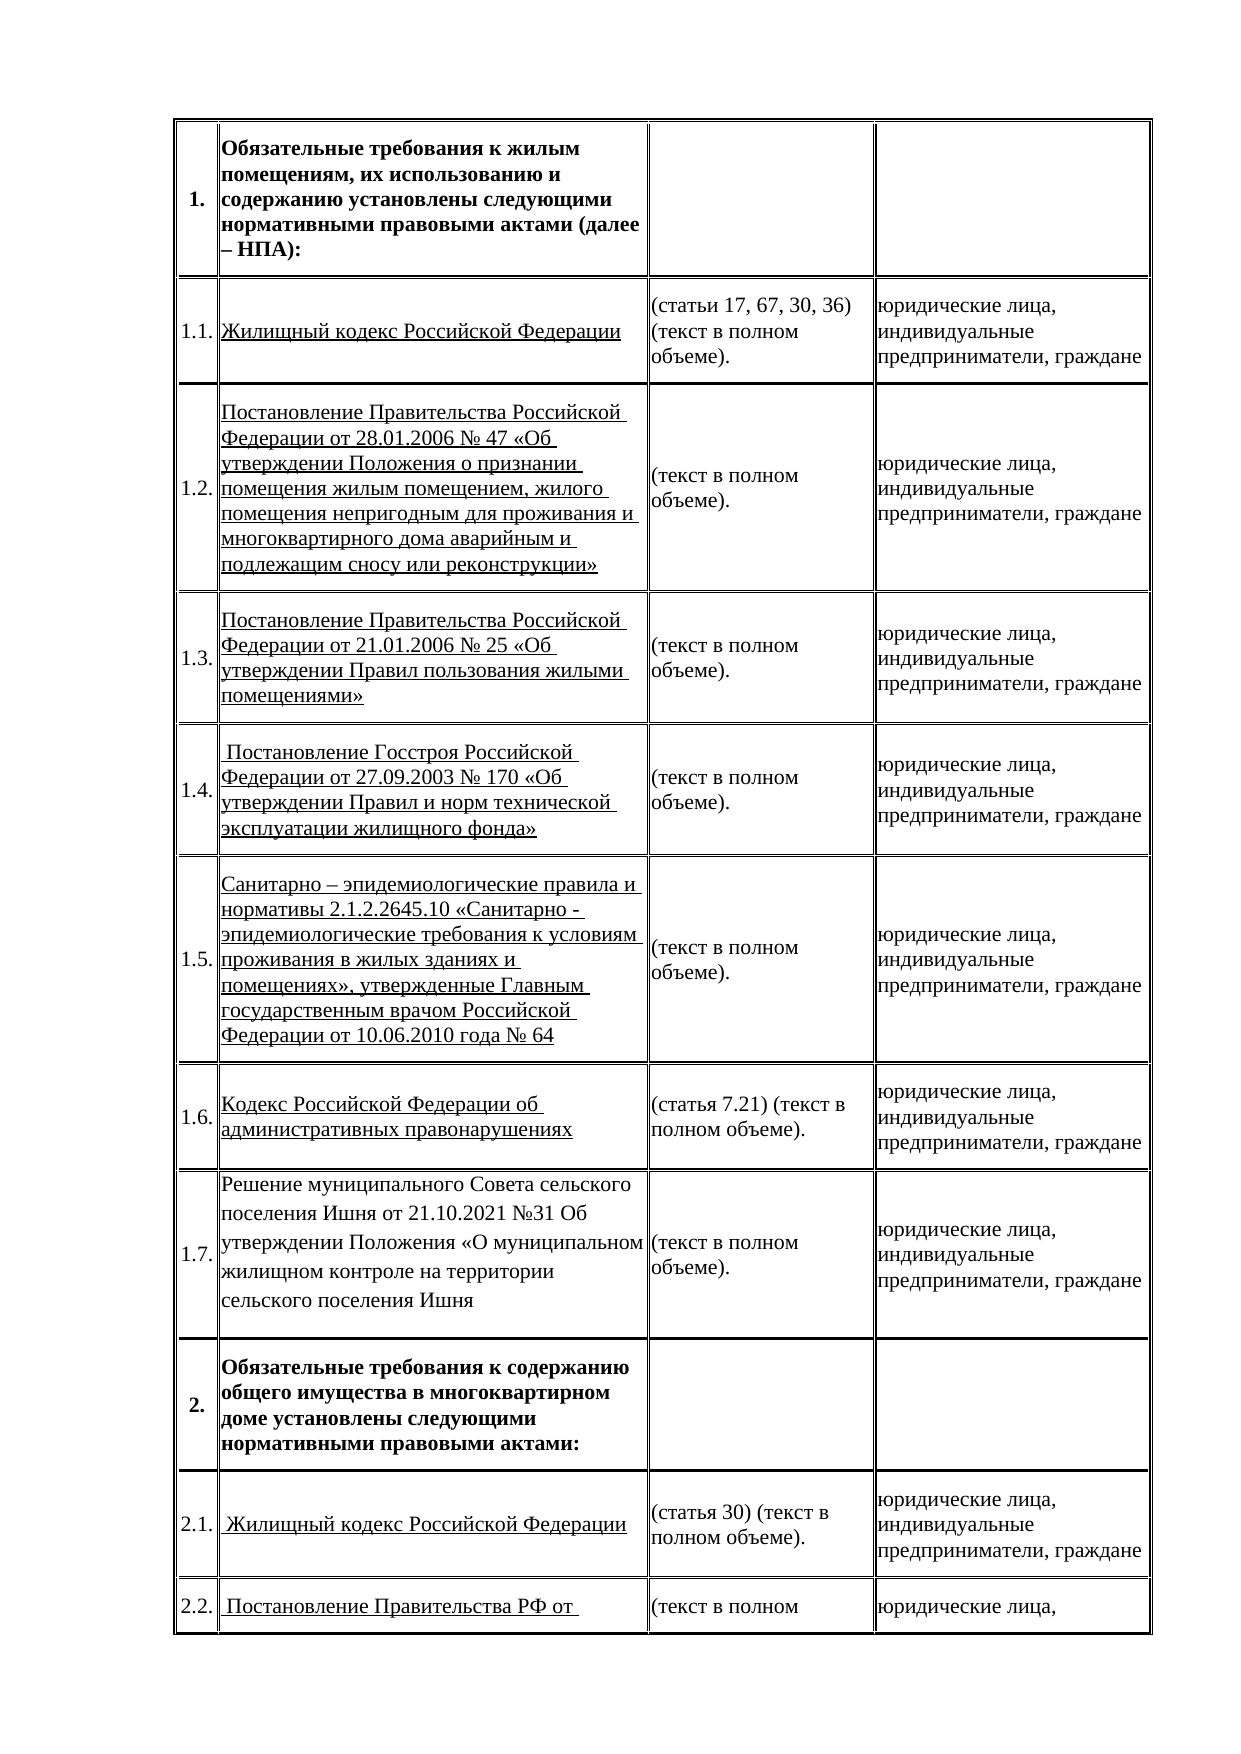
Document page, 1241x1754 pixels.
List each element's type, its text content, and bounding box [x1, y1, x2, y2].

table_cell Cанитарно – эпидемиологические правила и нормативы 2.1.2.2645.10 «Санитарно - эпидемиологические требования к условиям проживания в жилых зданиях и помещениях», утвержденные Главным государственным врачом Российской Федерации от 10.06.2010 года № 64 [220, 857, 647, 1061]
table_cell (статья 30) (текст в полном объеме). [650, 1472, 873, 1576]
table_cell [650, 1340, 873, 1469]
table_cell юридические лица, индивидуальные предприниматели, граждане [877, 1168, 1150, 1337]
table_cell [877, 1337, 1149, 1469]
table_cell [219, 1579, 648, 1632]
table_cell Жилищный кодекс Российской Федерации [220, 1472, 647, 1576]
table_cell Постановление Правительства Российской Федерации от 21.01.2006 № 25 «Об утверждении Правил пользования жилыми помещениями» [220, 593, 647, 722]
table_cell (статьи 17, 67, 30, 36) (текст в полном объеме). [650, 279, 873, 382]
table_cell Обязательные требования к жилым помещениям, их использованию и содержанию установлены следующими нормативными правовыми актами (далее – НПА): [219, 122, 648, 275]
table_cell 2.2. [175, 1576, 218, 1632]
table_cell Кодекс Российской Федерации об административных правонарушениях [220, 1065, 647, 1168]
table_cell 1.7. [177, 1168, 217, 1337]
table_cell Решение муниципального Совета сельского поселения Ишня от 21.10.2021 №31 Об утверждении Положения «О муниципальном жилищном контроле на территории сельского поселения Ишня [220, 1172, 647, 1337]
table_cell Постановление Правительства Российской Федерации от 28.01.2006 № 47 «Об утверждении Положения о признании помещения жилым помещением, жилого помещения непригодным для проживания и многоквартирного дома аварийным и подлежащим сносу или реконструкции» [220, 385, 647, 590]
table_cell Обязательные требования к содержанию общего имущества в многоквартирном доме установлены следующими нормативными правовыми актами: [220, 1340, 647, 1469]
table_cell юридические лица, индивидуальные предприниматели, граждане [877, 1469, 1149, 1576]
table_cell 1.4. [175, 722, 218, 854]
table_cell юридические лица, индивидуальные предприниматели, граждане [877, 382, 1149, 590]
table_cell 1.6. [177, 1061, 217, 1168]
table_cell 1.3. [175, 590, 218, 722]
table_cell 1.1. [177, 275, 217, 382]
table_cell Постановление Госстроя Российской Федерации от 27.09.2003 № 170 «Об утверждении Правил и норм технической эксплуатации жилищного фонда» [220, 725, 647, 854]
table_cell 1.5. [175, 854, 218, 1061]
table_cell (текст в полном объеме). [650, 1172, 873, 1337]
table_cell [649, 120, 875, 275]
table_cell (текст в полном объеме). [650, 593, 873, 722]
table_cell юридические лица, индивидуальные предприниматели, граждане [877, 1061, 1150, 1168]
table_cell юридические лица, индивидуальные предприниматели, граждане [875, 590, 1151, 722]
table_cell 2.1. [177, 1469, 217, 1576]
table_cell юридические лица, индивидуальные предприниматели, граждане [875, 854, 1151, 1061]
table_cell Жилищный кодекс Российской Федерации [220, 279, 647, 382]
table_cell 1.2. [177, 382, 217, 590]
table_cell (текст в полном объеме). [650, 725, 873, 854]
table_cell юридические лица, индивидуальные предприниматели, граждане [875, 722, 1151, 854]
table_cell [875, 1576, 1151, 1632]
table_cell (текст в полном объеме). [650, 385, 873, 590]
table_cell (текст в полном объеме). [650, 857, 873, 1061]
table_cell [875, 122, 1149, 275]
table_cell (статья 7.21) (текст в полном объеме). [650, 1065, 873, 1168]
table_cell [649, 1576, 875, 1632]
table_cell юридические лица, индивидуальные предприниматели, граждане [877, 275, 1150, 382]
table_cell 1. [177, 122, 218, 275]
table_cell 2. [177, 1337, 217, 1469]
